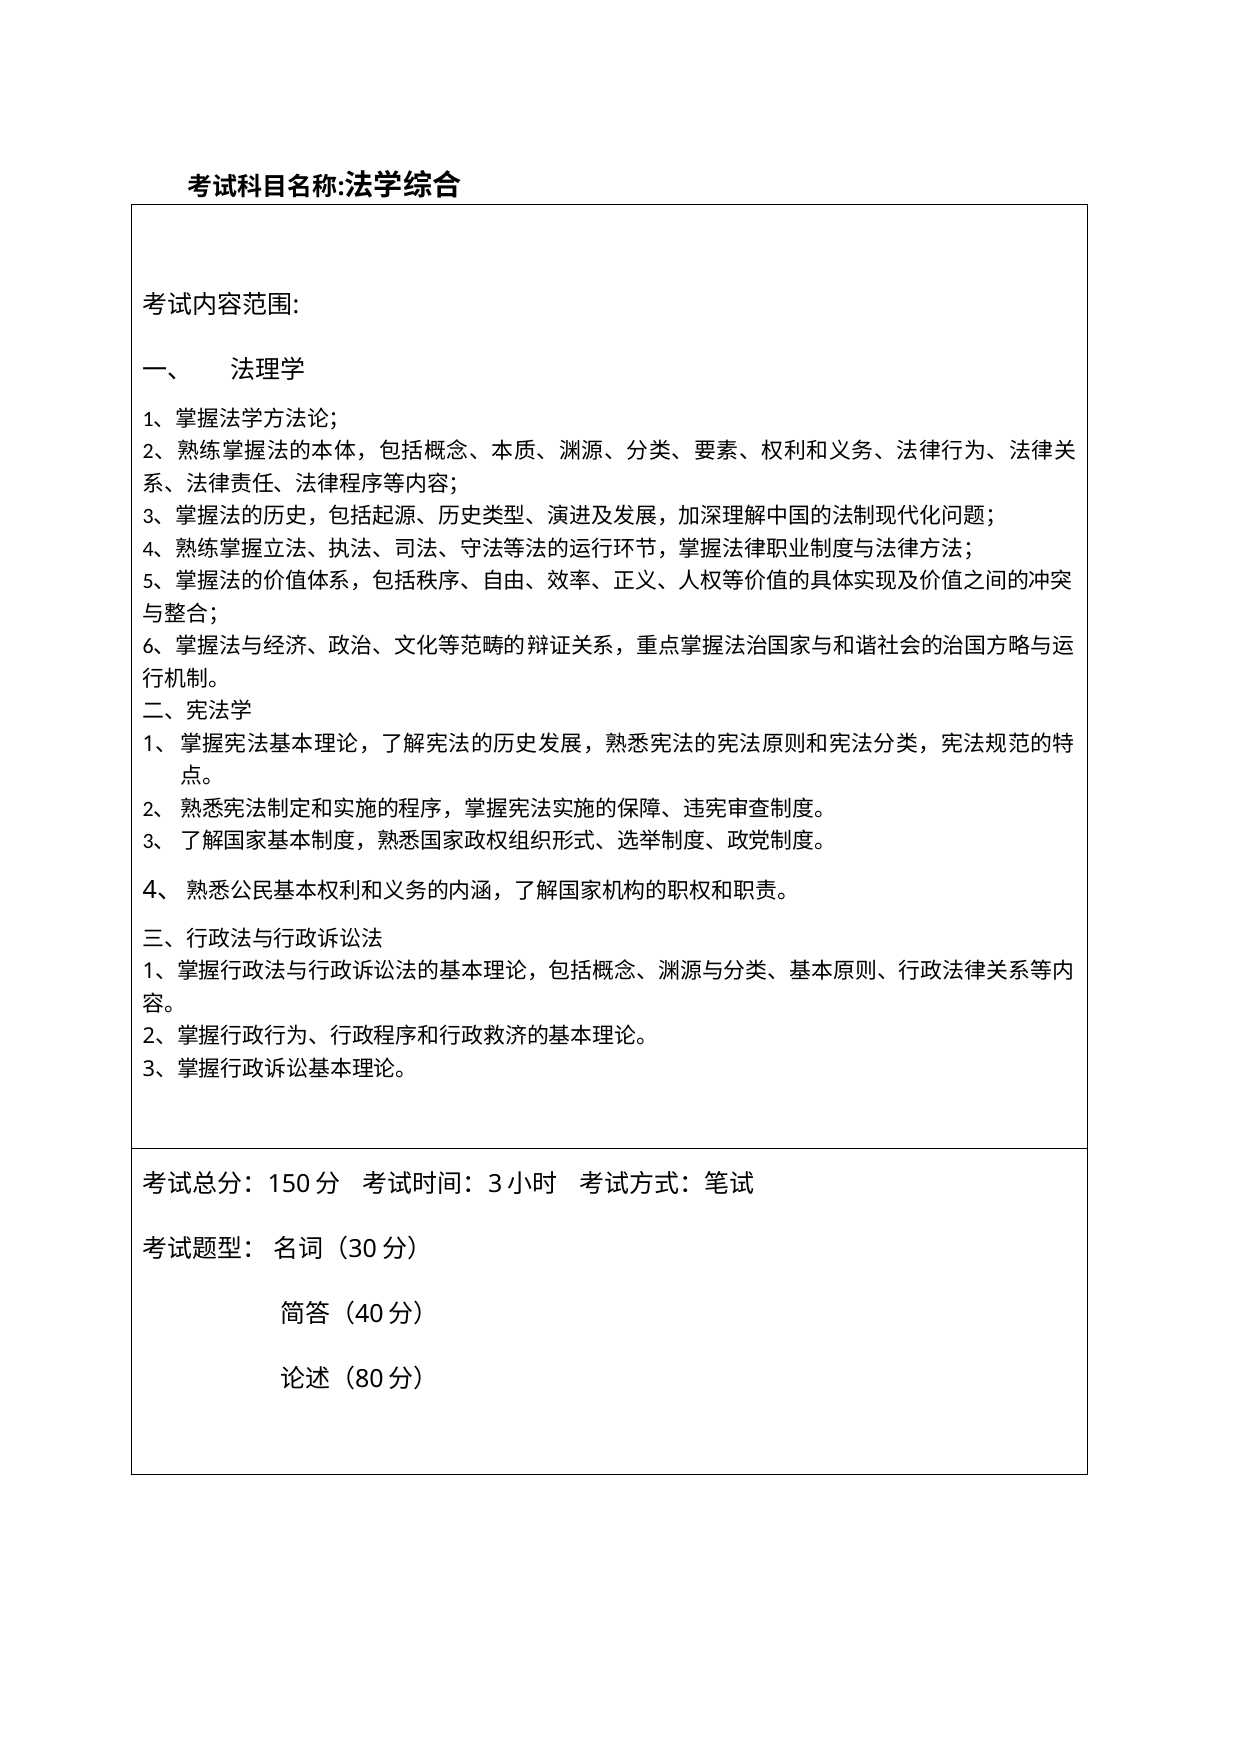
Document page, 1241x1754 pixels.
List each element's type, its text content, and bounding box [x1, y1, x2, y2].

text 考试科目名称:法学综合 [187, 162, 1053, 204]
table_cell 考试总分：150分 考试时间：3小时 考试方式：笔试 考试题型： 名词（30分） 简答（40分） 论述（80分） [132, 1149, 1087, 1474]
table_header 考试内容范围: 法理学 1、掌握法学方法论； 2、熟练掌握法的本体，包括概念、本质、渊源、分类、要素、权利和义务、法律行为、法律关系、法律责任、法律程序等内容； 3、掌握法的历史，包括起源、历史类型、演进及发展，加深理解中国的法制现代化问题； 4、熟练掌握立法、执法、司法、守法等法的运行环节，掌握法律职业制度与法律方法； 5、掌握法的价值体系，包括秩序、自由、效率、正义、人权等价值的具体实现及价值之间的冲突与整合； 6、掌握法与经济、政治、文化等范畴的辩证关系，重点掌握法治国家与和谐社会的治国方略与运行机制。 二、宪法学 掌握宪法基本理论，了解宪法的历史发展，熟悉宪法的宪法原则和宪法分类，宪法规范的特点。 熟悉宪法制定和实施的程序，掌握宪法实施的保障、违宪审查制度。 了解国家基本制度，熟悉国家政权组织形式、选举制度、政党制度。 熟悉公民基本权利和义务的内涵，了解国家机构的职权和职责。 三、行政法与行政诉讼法 1、掌握行政法与行政诉讼法的基本理论，包括概念、渊源与分类、基本原则、行政法律关系等内容。 2、掌握行政行为、行政程序和行政救济的基本理论。 3、掌握行政诉讼基本理论。 [132, 205, 1087, 1148]
